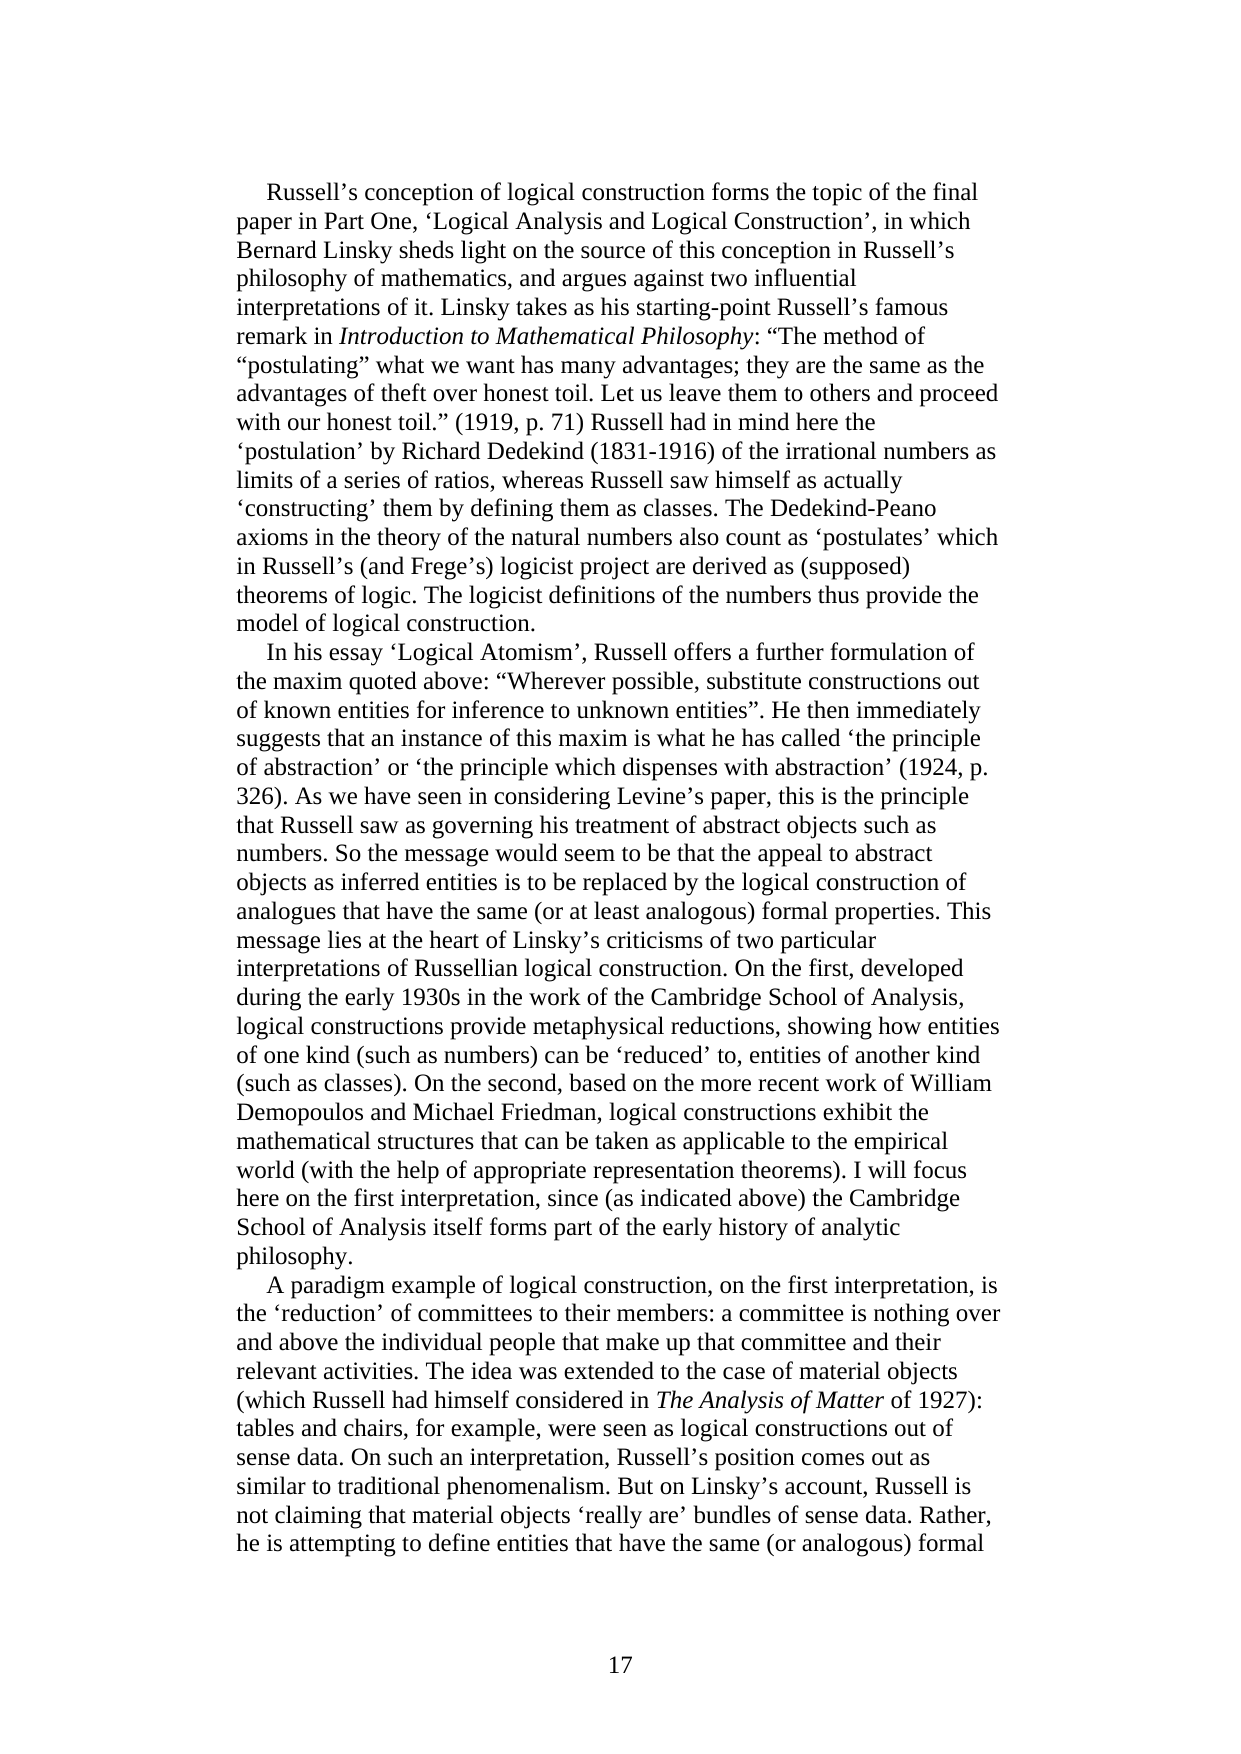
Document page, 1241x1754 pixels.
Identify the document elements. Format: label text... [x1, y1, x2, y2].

text Russell’s conception of logical construction forms the topic of the final paper in Part One, ‘Logical Analysis and Logical Construction’, in which Bernard Linsky sheds light on the source of this conception in Russell’s philosophy of mathematics, and argues against two influential interpretations of it. Linsky takes as his starting-point Russell’s famous remark in Introduction to Mathematical Philosophy: “The method of “postulating” what we want has many advantages; they are the same as the advantages of theft over honest toil. Let us leave them to others and proceed with our honest toil.” (1919, p. 71) Russell had in mind here the ‘postulation’ by Richard Dedekind (1831-1916) of the irrational numbers as limits of a series of ratios, whereas Russell saw himself as actually ‘constructing’ them by defining them as classes. The Dedekind-Peano axioms in the theory of the natural numbers also count as ‘postulates’ which in Russell’s (and Frege’s) logicist project are derived as (supposed) theorems of logic. The logicist definitions of the numbers thus provide the model of logical construction. [236, 177, 1004, 637]
text In his essay ‘Logical Atomism’, Russell offers a further formulation of the maxim quoted above: “Wherever possible, substitute constructions out of known entities for inference to unknown entities”. He then immediately suggests that an instance of this maxim is what he has called ‘the principle of abstraction’ or ‘the principle which dispenses with abstraction’ (1924, p. 326). As we have seen in considering Levine’s paper, this is the principle that Russell saw as governing his treatment of abstract objects such as numbers. So the message would seem to be that the appeal to abstract objects as inferred entities is to be replaced by the logical construction of analogues that have the same (or at least analogous) formal properties. This message lies at the heart of Linsky’s criticisms of two particular interpretations of Russellian logical construction. On the first, developed during the early 1930s in the work of the Cambridge School of Analysis, logical constructions provide metaphysical reductions, showing how entities of one kind (such as numbers) can be ‘reduced’ to, entities of another kind (such as classes). On the second, based on the more recent work of William Demopoulos and Michael Friedman, logical constructions exhibit the mathematical structures that can be taken as applicable to the empirical world (with the help of appropriate representation theorems). I will focus here on the first interpretation, since (as indicated above) the Cambridge School of Analysis itself forms part of the early history of analytic philosophy. [236, 637, 1004, 1270]
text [236, 1270, 1004, 1557]
